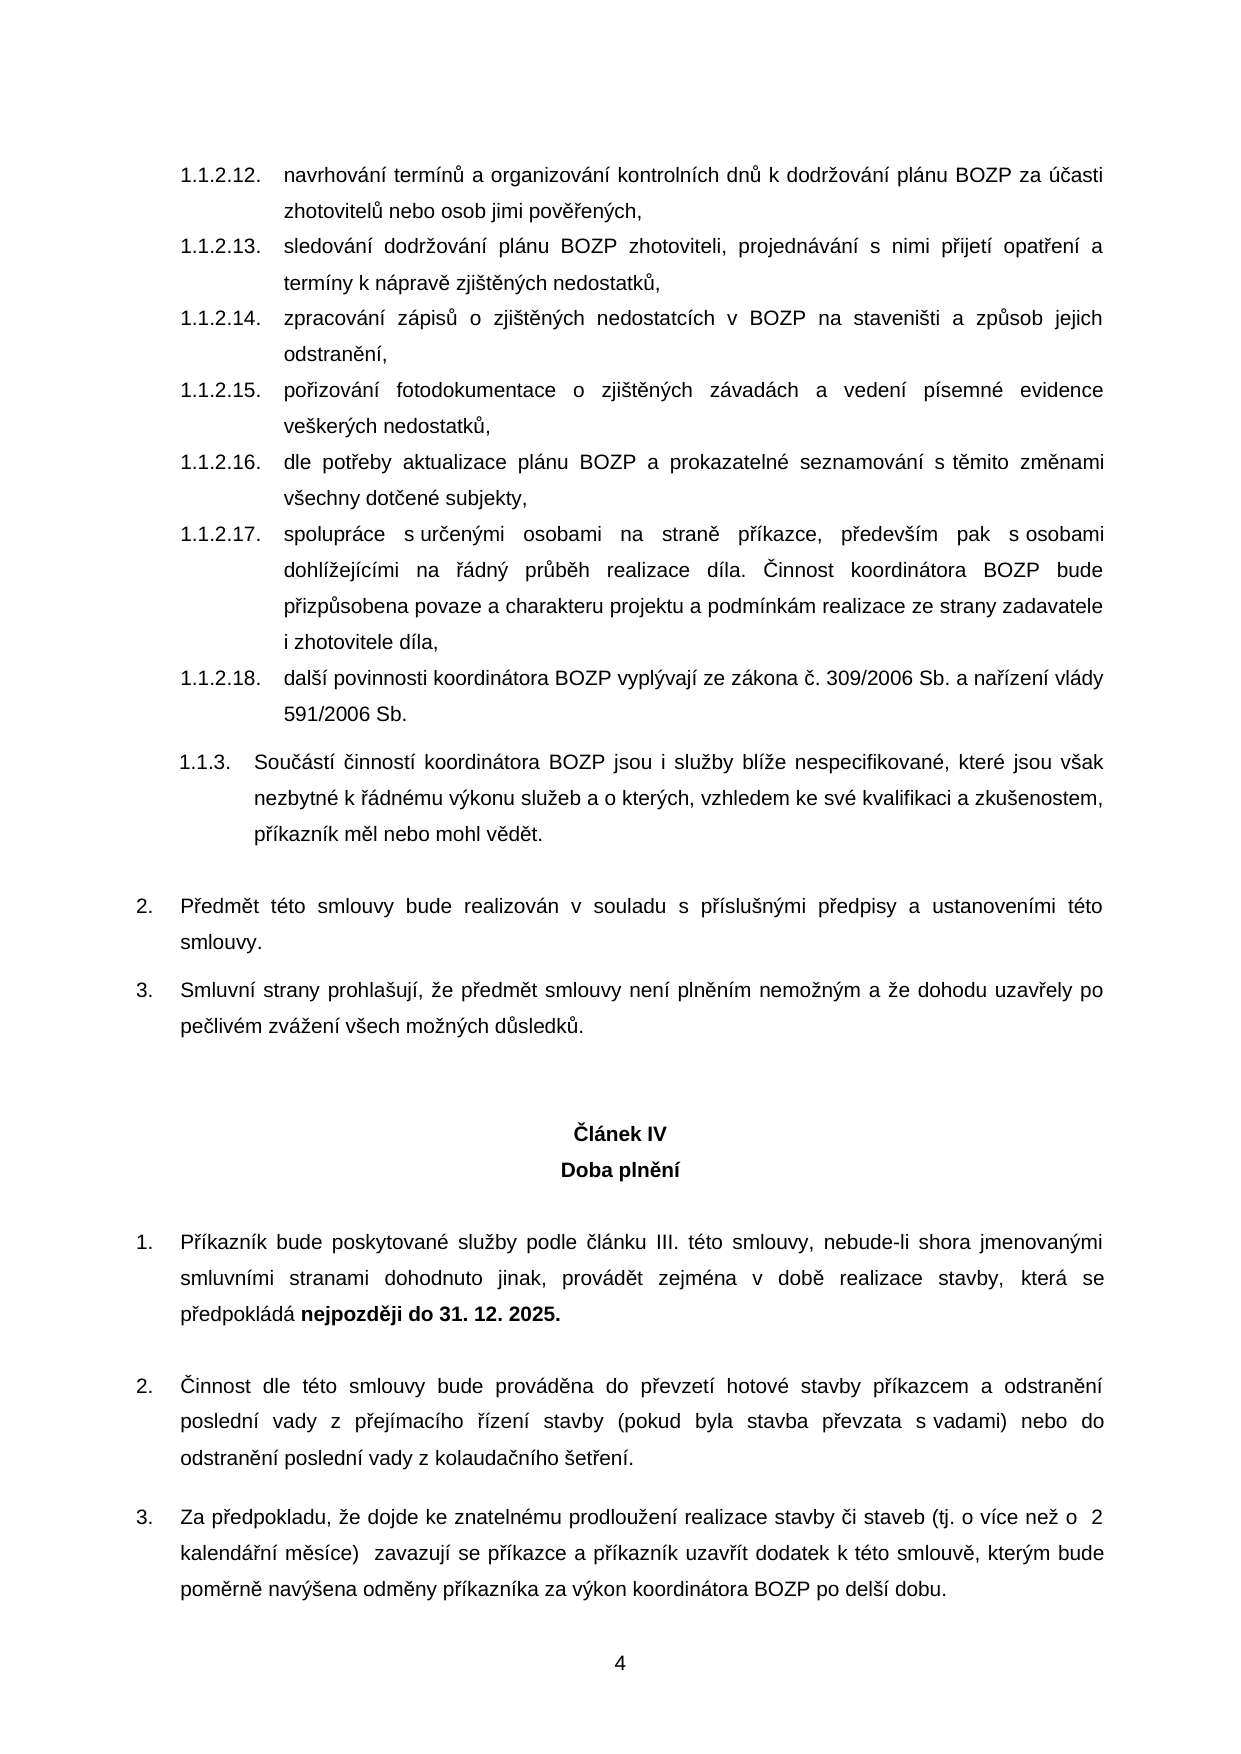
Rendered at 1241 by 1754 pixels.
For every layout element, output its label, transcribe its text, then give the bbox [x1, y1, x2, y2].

list Za předpokladu, že dojde ke znatelnému prodloužení realizace stavby či staveb (tj. o více než o 2 kalendářní měsíce) zavazují se příkazce a příkazník uzavřít dodatek k této smlouvě, kterým bude poměrně navýšena odměny příkazníka za výkon koordinátora BOZP po delší dobu. [136, 1505, 1104, 1601]
text Doba plnění [136, 1158, 1104, 1182]
list Předmět této smlouvy bude realizován v souladu s příslušnými předpisy a ustanoveními této smlouvy. [136, 894, 1104, 954]
list Činnost dle této smlouvy bude prováděna do převzetí hotové stavby příkazcem a odstranění poslední vady z přejímacího řízení stavby (pokud byla stavba převzata s vadami) nebo do odstranění poslední vady z kolaudačního šetření. [136, 1373, 1104, 1469]
list pořizování fotodokumentace o zjištěných závadách a vedení písemné evidence veškerých nedostatků, [180, 378, 1104, 438]
list Smluvní strany prohlašují, že předmět smlouvy není plněním nemožným a že dohodu uzavřely po pečlivém zvážení všech možných důsledků. [136, 978, 1104, 1038]
text Článek IV [136, 1122, 1104, 1146]
list spolupráce s určenými osobami na straně příkazce, především pak s osobami dohlížejícími na řádný průběh realizace díla. Činnost koordinátora BOZP bude přizpůsobena povaze a charakteru projektu a podmínkám realizace ze strany zadavatele i zhotovitele díla, [180, 522, 1104, 654]
list navrhování termínů a organizování kontrolních dnů k dodržování plánu BOZP za účasti zhotovitelů nebo osob jimi pověřených, [180, 162, 1104, 222]
list zpracování zápisů o zjištěných nedostatcích v BOZP na staveništi a způsob jejich odstranění, [180, 306, 1104, 366]
list Příkazník bude poskytované služby podle článku III. této smlouvy, nebude-li shora jmenovanými smluvními stranami dohodnuto jinak, provádět zejména v době realizace stavby, která se předpokládá nejpozději do 31. 12. 2025. [136, 1230, 1104, 1326]
list sledování dodržování plánu BOZP zhotoviteli, projednávání s nimi přijetí opatření a termíny k nápravě zjištěných nedostatků, [180, 234, 1104, 294]
list Součástí činností koordinátora BOZP jsou i služby blíže nespecifikované, které jsou však nezbytné k řádnému výkonu služeb a o kterých, vzhledem ke své kvalifikaci a zkušenostem, příkazník měl nebo mohl vědět. [179, 750, 1104, 846]
list další povinnosti koordinátora BOZP vyplývají ze zákona č. 309/2006 Sb. a nařízení vlády 591/2006 Sb. [180, 666, 1104, 726]
list dle potřeby aktualizace plánu BOZP a prokazatelné seznamování s těmito změnami všechny dotčené subjekty, [180, 450, 1104, 510]
